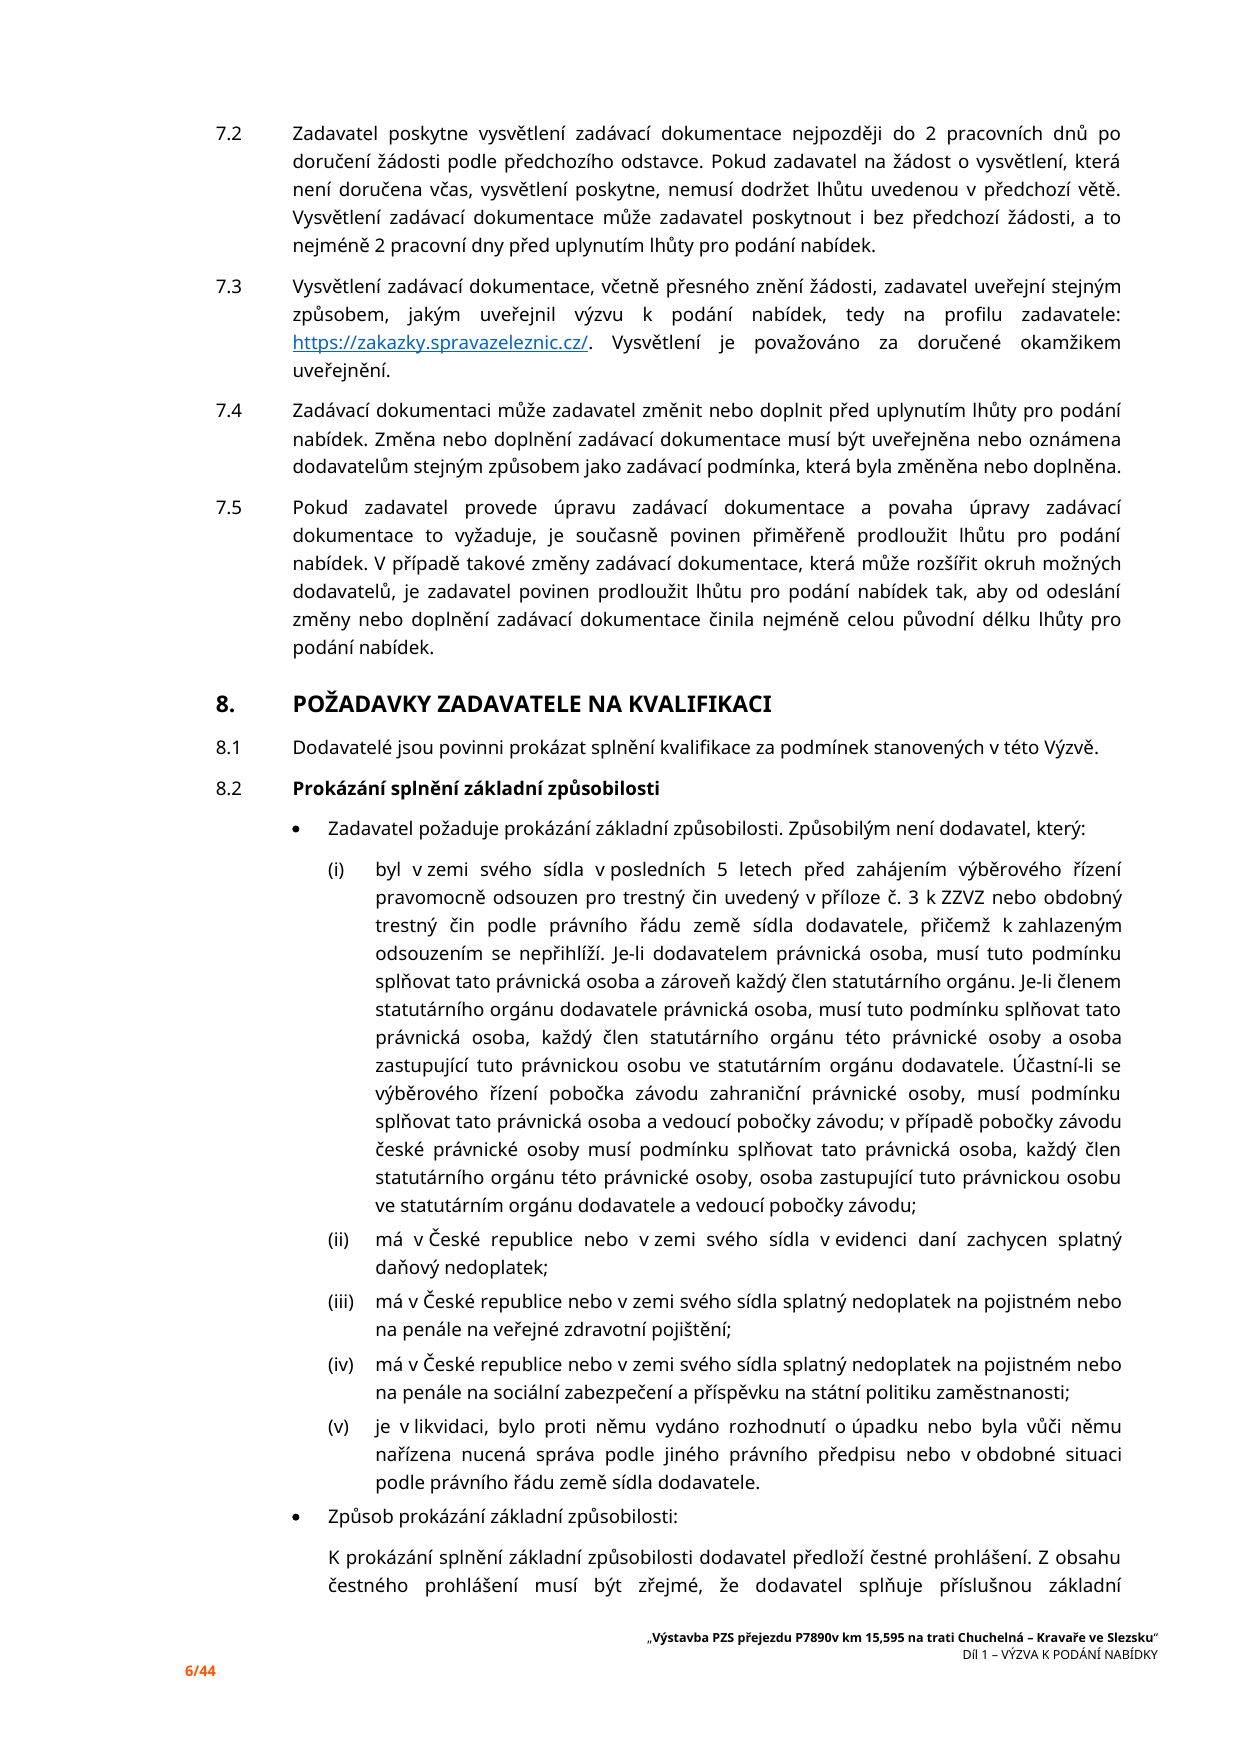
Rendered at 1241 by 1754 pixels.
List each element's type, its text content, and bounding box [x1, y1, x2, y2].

text Pokud zadavatel provede úpravu zadávací dokumentace a povaha úpravy zadávací dokumentace to vyžaduje, je současně povinen přiměřeně prodloužit lhůtu pro podání nabídek. V případě takové změny zadávací dokumentace, která může rozšířit okruh možných dodavatelů, je zadavatel povinen prodloužit lhůtu pro podání nabídek tak, aby od odeslání změny nebo doplnění zadávací dokumentace činila nejméně celou původní délku lhůty pro podání nabídek. [216, 494, 1122, 660]
text Zadávací dokumentaci může zadavatel změnit nebo doplnit před uplynutím lhůty pro podání nabídek. Změna nebo doplnění zadávací dokumentace musí být uveřejněna nebo oznámena dodavatelům stejným způsobem jako zadávací podmínka, která byla změněna nebo doplněna. [216, 398, 1122, 479]
text Zadavatel požaduje prokázání základní způsobilosti. Způsobilým není dodavatel, který: [292, 815, 1122, 841]
text má v České republice nebo v zemi svého sídla v evidenci daní zachycen splatný daňový nedoplatek; [328, 1226, 1122, 1280]
text Vysvětlení zadávací dokumentace, včetně přesného znění žádosti, zadavatel uveřejní stejným způsobem, jakým uveřejnil výzvu k podání nabídek, tedy na profilu zadavatele: https://zakazky.spravazeleznic.cz/. Vysvětlení je považováno za doručené okamžikem uveřejnění. [216, 273, 1122, 383]
text byl v zemi svého sídla v posledních 5 letech před zahájením výběrového řízení pravomocně odsouzen pro trestný čin uvedený v příloze č. 3 k ZZVZ nebo obdobný trestný čin podle právního řádu země sídla dodavatele, přičemž k zahlazeným odsouzením se nepřihlíží. Je-li dodavatelem právnická osoba, musí tuto podmínku splňovat tato právnická osoba a zároveň každý člen statutárního orgánu. Je-li členem statutárního orgánu dodavatele právnická osoba, musí tuto podmínku splňovat tato právnická osoba, každý člen statutárního orgánu této právnické osoby a osoba zastupující tuto právnickou osobu ve statutárním orgánu dodavatele. Účastní-li se výběrového řízení pobočka závodu zahraniční právnické osoby, musí podmínku splňovat tato právnická osoba a vedoucí pobočky závodu; v případě pobočky závodu české právnické osoby musí podmínku splňovat tato právnická osoba, každý člen statutárního orgánu této právnické osoby, osoba zastupující tuto právnickou osobu ve statutárním orgánu dodavatele a vedoucí pobočky závodu; [328, 856, 1122, 1218]
text POŽADAVKY ZADAVATELE NA KVALIFIKACI [216, 687, 1122, 719]
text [328, 1544, 1122, 1598]
text je v likvidaci, bylo proti němu vydáno rozhodnutí o úpadku nebo byla vůči němu nařízena nucená správa podle jiného právního předpisu nebo v obdobné situaci podle právního řádu země sídla dodavatele. [328, 1413, 1122, 1495]
text Způsob prokázání základní způsobilosti: [292, 1504, 1122, 1529]
text má v České republice nebo v zemi svého sídla splatný nedoplatek na pojistném nebo na penále na veřejné zdravotní pojištění; [328, 1289, 1122, 1342]
text Dodavatelé jsou povinni prokázat splnění kvalifikace za podmínek stanovených v této Výzvě. [216, 734, 1122, 760]
text Prokázání splnění základní způsobilosti [216, 775, 1122, 800]
text Zadavatel poskytne vysvětlení zadávací dokumentace nejpozději do 2 pracovních dnů po doručení žádosti podle předchozího odstavce. Pokud zadavatel na žádost o vysvětlení, která není doručena včas, vysvětlení poskytne, nemusí dodržet lhůtu uvedenou v předchozí větě. Vysvětlení zadávací dokumentace může zadavatel poskytnout i bez předchozí žádosti, a to nejméně 2 pracovní dny před uplynutím lhůty pro podání nabídek. [216, 121, 1122, 258]
text má v České republice nebo v zemi svého sídla splatný nedoplatek na pojistném nebo na penále na sociální zabezpečení a příspěvku na státní politiku zaměstnanosti; [328, 1351, 1122, 1404]
